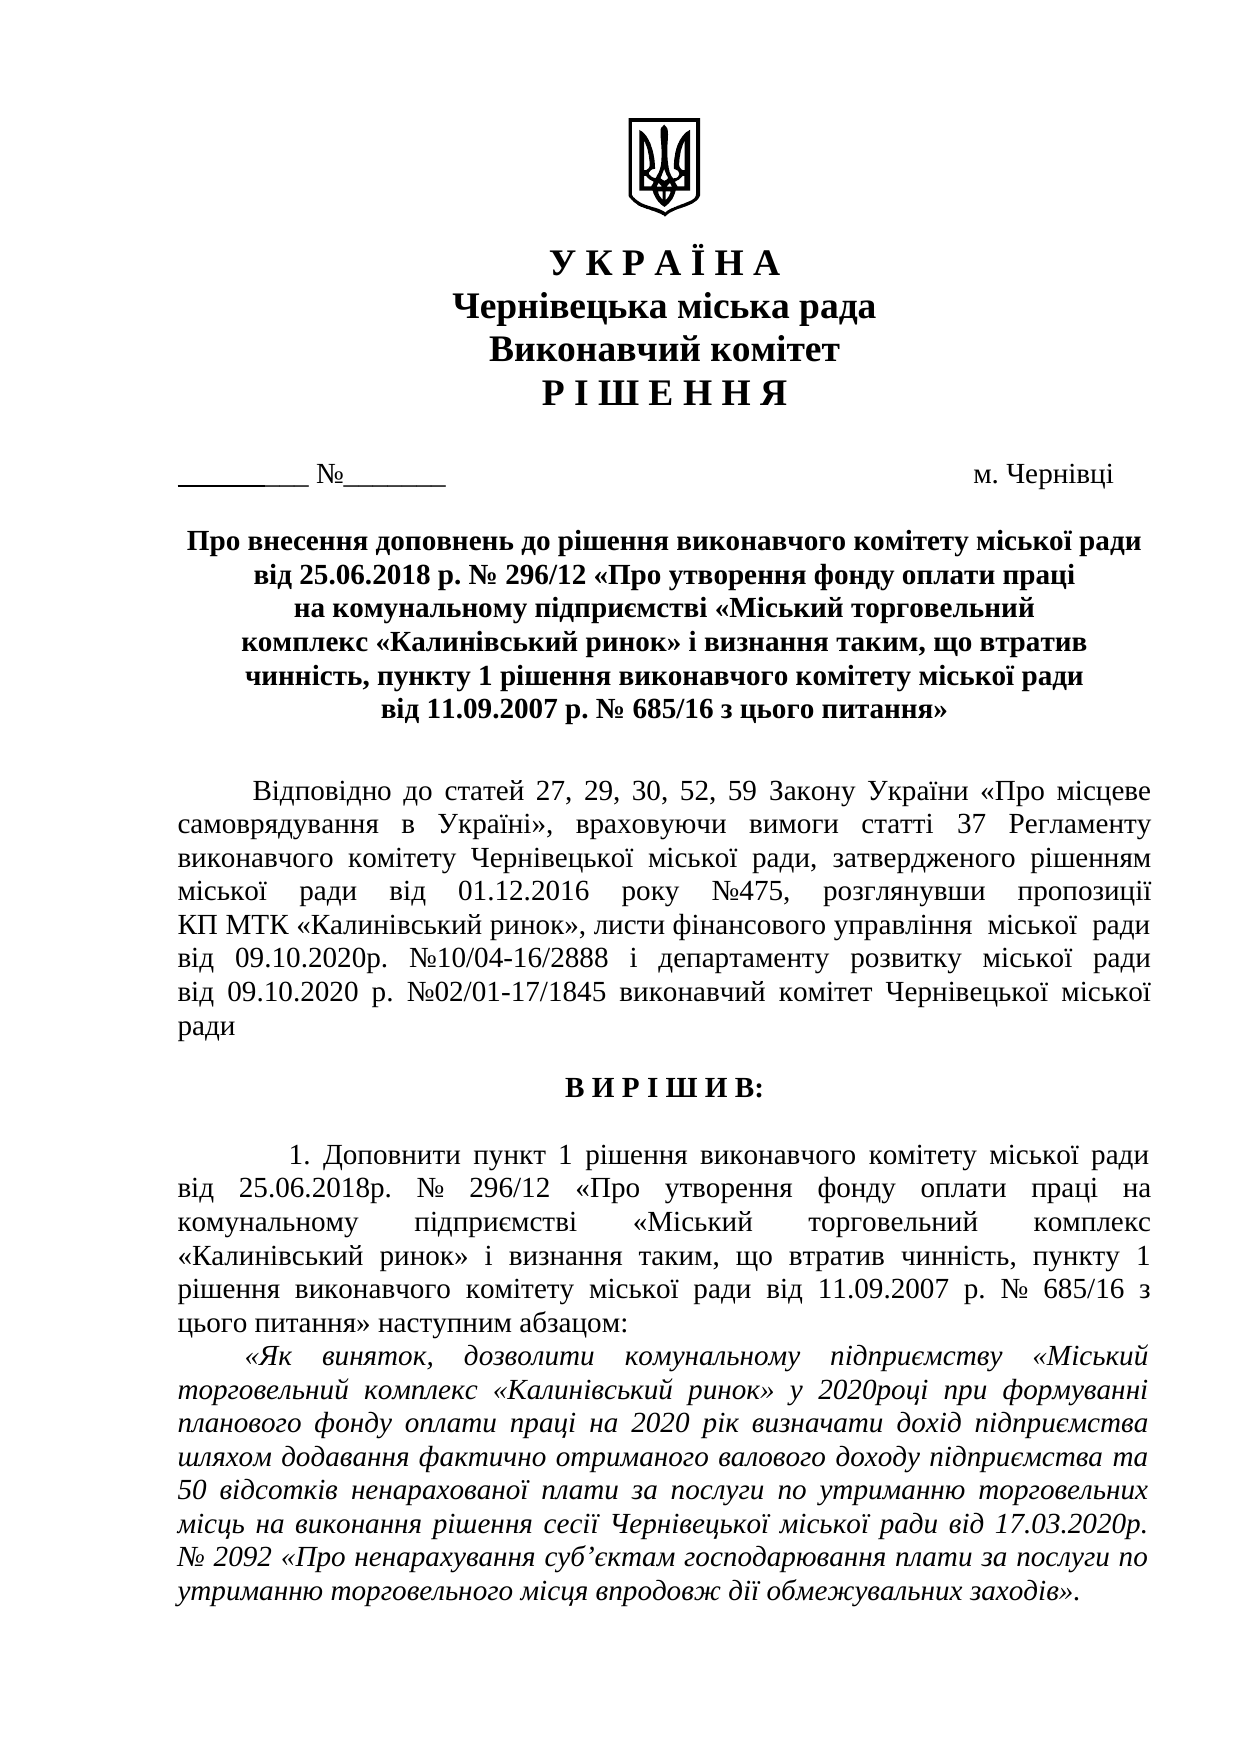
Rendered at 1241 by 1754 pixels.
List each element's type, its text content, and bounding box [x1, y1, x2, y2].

subtitle Р І Ш Е Н Н Я [177, 370, 1152, 413]
text ___ №_______ м. Чернівці [177, 456, 1152, 490]
text Виконавчий комітет [177, 327, 1152, 370]
text Чернівецька міська рада [177, 284, 1152, 327]
text Про внесення доповнень до рішення виконавчого комітету міської ради від 25.06.2018 р. № 296/12 «Про утворення фонду оплати праці [177, 523, 1152, 591]
text У К Р А Ї Н А [177, 241, 1152, 284]
text комплекс «Калинівський ринок» і визнання таким, що втратив чинність, пункту 1 рішення виконавчого комітету міської ради [177, 624, 1152, 691]
text на комунальному підприємстві «Міський торговельний [177, 591, 1152, 624]
text 1. Доповнити пункт 1 рішення виконавчого комітету міської ради від 25.06.2018р. № 296/12 «Про утворення фонду оплати праці на комунальному підприємстві «Міський торговельний комплекс «Калинівський ринок» і визнання таким, що втратив чинність, пункту 1 рішення виконавчого комітету міської ради від 11.09.2007 р. № 685/16 з цього питання» наступним абзацом: [177, 1137, 1152, 1338]
text «Як виняток, дозволити комунальному підприємству «Міський торговельний комплекс «Калинівський ринок» у 2020році при формуванні планового фонду оплати праці на 2020 рік визначати дохід підприємства шляхом додавання фактично отриманого валового доходу підприємства та 50 відсотків ненарахованої плати за послуги по утриманню торговельних місць на виконання рішення сесії Чернівецької міської ради від 17.03.2020р. № 2092 «Про ненарахування суб’єктам господарювання плати за послуги по утриманню торговельного місця впродовж дії обмежувальних заходів». [177, 1338, 1152, 1607]
text від 11.09.2007 р. № 685/16 з цього питання» [177, 691, 1152, 725]
text Відповідно до статей 27, 29, 30, 52, 59 Закону України «Про місцеве самоврядування в Україні», враховуючи вимоги статті 37 Регламенту виконавчого комітету Чернівецької міської ради, затвердженого рішенням міської ради від 01.12.2016 року №475, розглянувши пропозиції КП МТК «Калинівський ринок», листи фінансового управління міської ради від 09.10.2020р. №10/04-16/2888 і департаменту розвитку міської ради від 09.10.2020 р. №02/01-17/1845 виконавчий комітет Чернівецької міської ради [177, 773, 1152, 1041]
text В И Р І Ш И В: [177, 1070, 1152, 1103]
